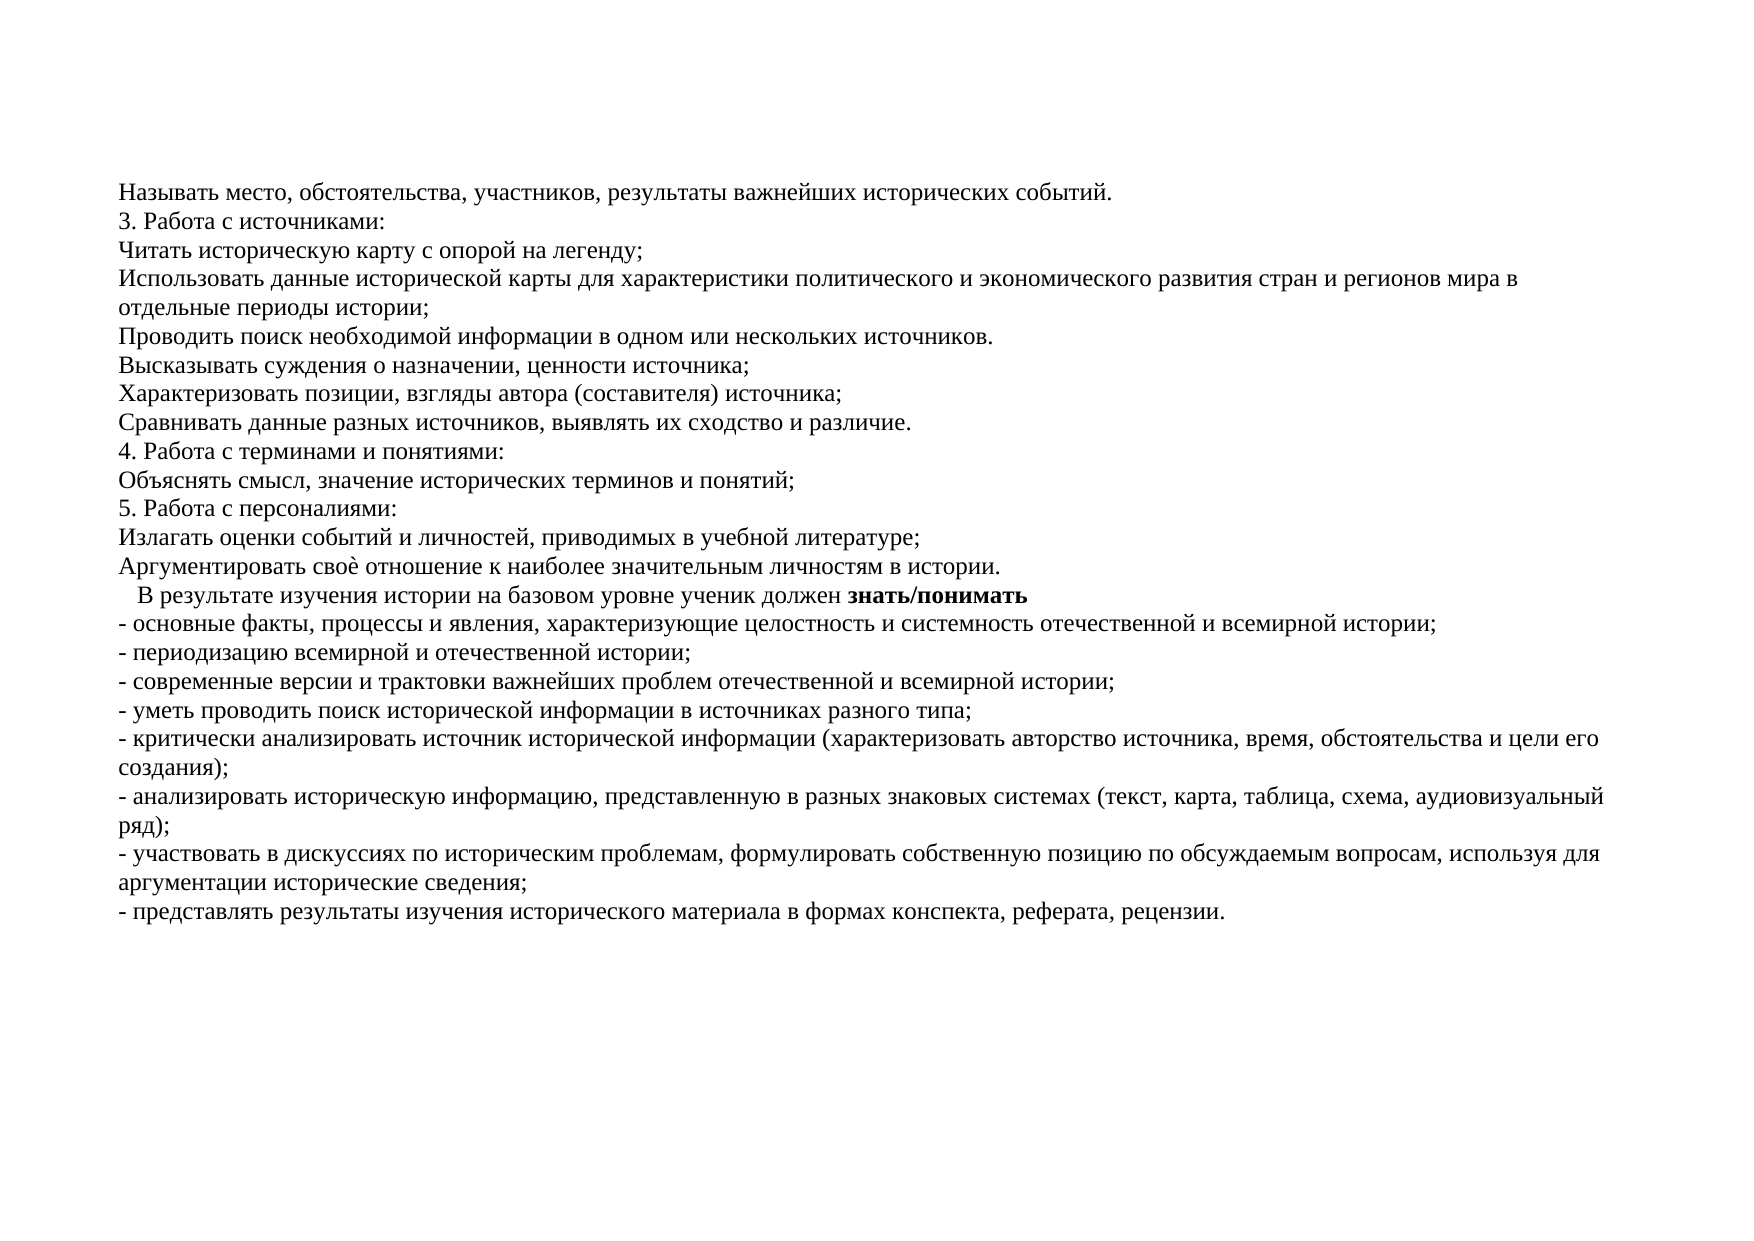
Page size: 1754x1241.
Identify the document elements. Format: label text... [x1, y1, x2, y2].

text - участвовать в дискуссиях по историческим проблемам, формулировать собственную позицию по обсуждаемым вопросам, используя для аргументации исторические сведения; - представлять результаты изучения исторического материала в формах конспекта, реферата, рецензии. [118, 838, 1636, 925]
text Проводить поиск необходимой информации в одном или нескольких источников. Высказывать суждения о назначении, ценности источника; [118, 321, 1636, 378]
text Характеризовать позиции, взгляды автора (составителя) источника; Сравнивать данные разных источников, выявлять их сходство и различие. [118, 378, 1636, 436]
text - основные факты, процессы и явления, характеризующие целостность и системность отечественной и всемирной истории; - периодизацию всемирной и отечественной истории; [118, 608, 1636, 666]
text - критически анализировать источник исторической информации (характеризовать авторство источника, время, обстоятельства и цели его создания); - анализировать историческую информацию, представленную в разных знаковых системах (текст, карта, таблица, схема, аудиовизуальный ряд); [118, 723, 1636, 838]
text Читать историческую карту с опорой на легенду; Использовать данные исторической карты для характеристики политического и экономического развития стран и регионов мира в отдельные периоды истории; [118, 235, 1636, 321]
text - современные версии и трактовки важнейших проблем отечественной и всемирной истории; - уметь проводить поиск исторической информации в источниках разного типа; [118, 666, 1636, 723]
text Аргументировать своѐ отношение к наиболее значительным личностям в истории. В результате изучения истории на базовом уровне ученик должен знать/понимать [118, 551, 1636, 608]
text 4. Работа с терминами и понятиями: Объяснять смысл, значение исторических терминов и понятий; [118, 436, 1636, 493]
text 5. Работа с персоналиями: Излагать оценки событий и личностей, приводимых в учебной литературе; [118, 493, 1636, 551]
text Называть место, обстоятельства, участников, результаты важнейших исторических событий. 3. Работа с источниками: [118, 177, 1636, 235]
